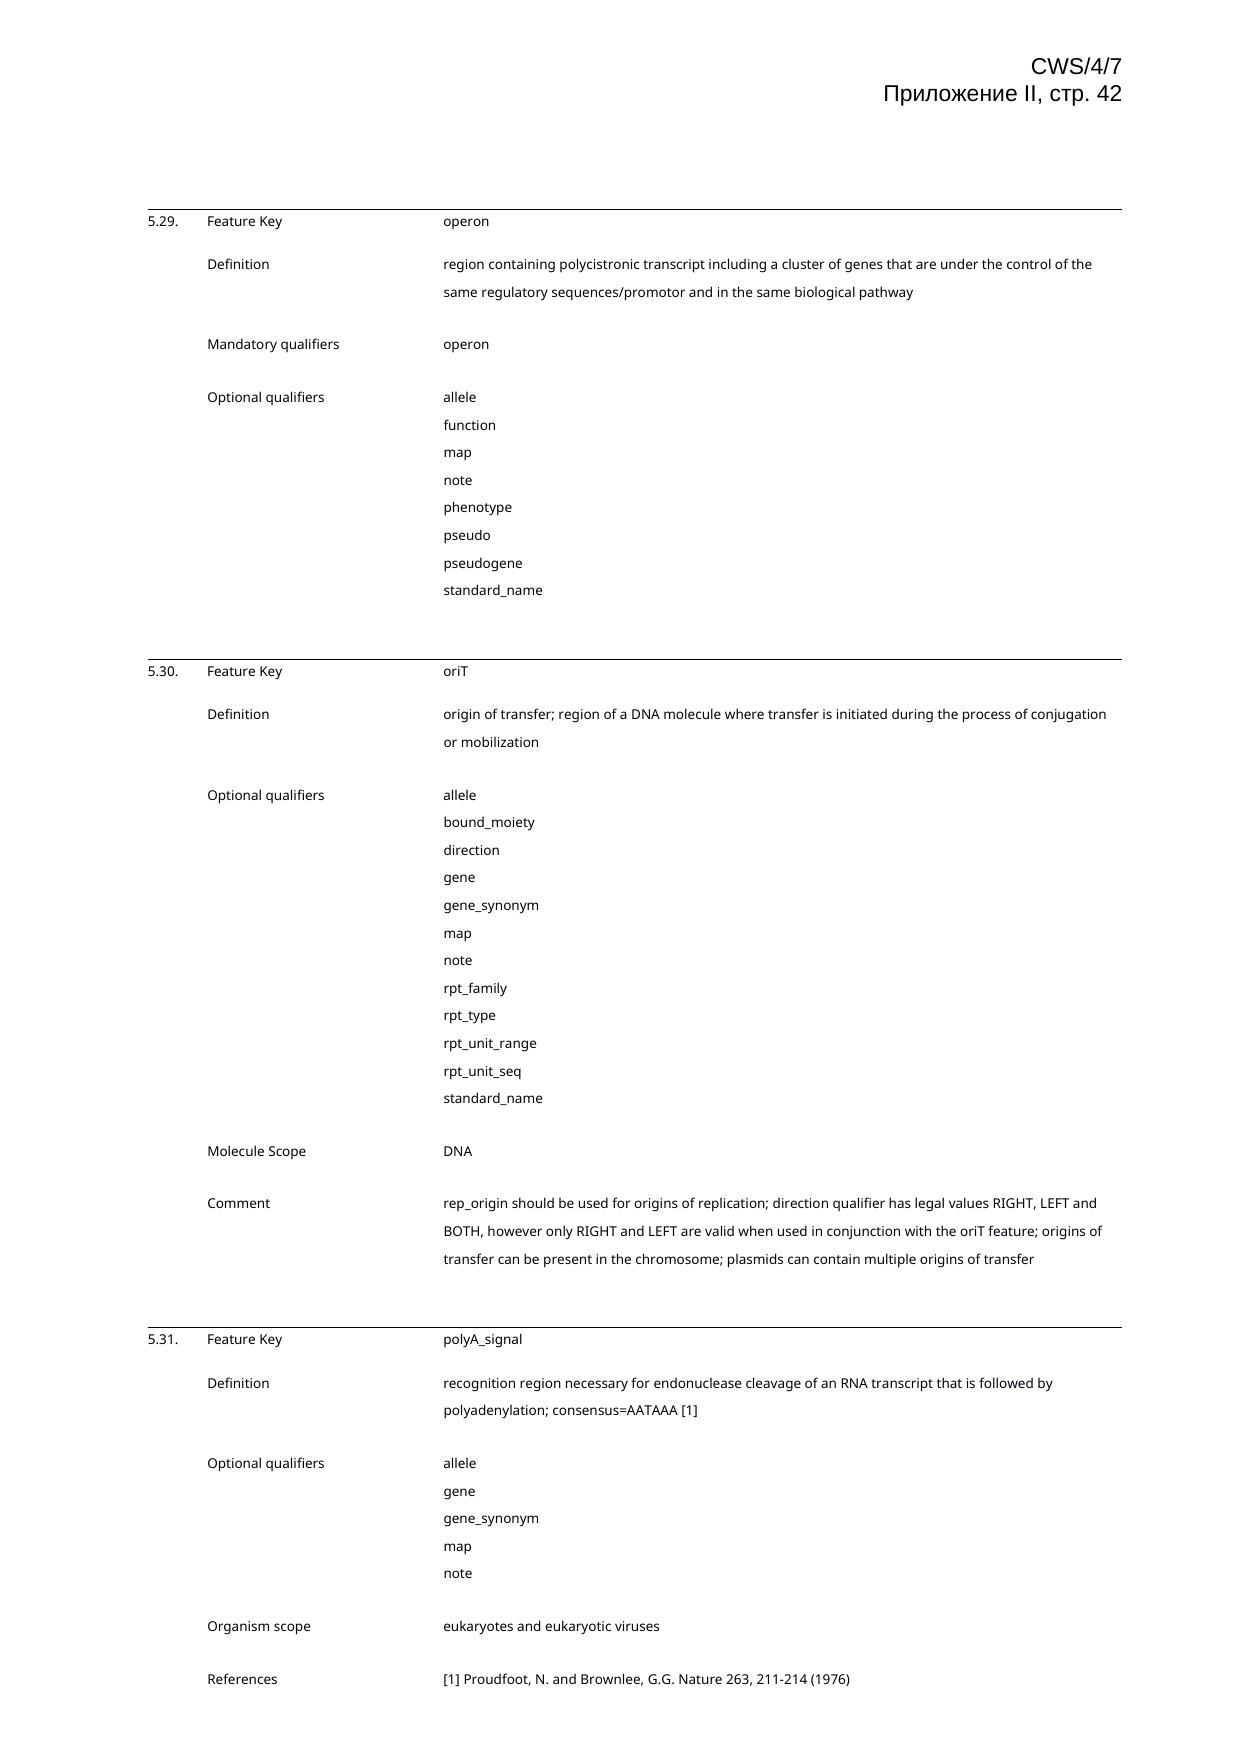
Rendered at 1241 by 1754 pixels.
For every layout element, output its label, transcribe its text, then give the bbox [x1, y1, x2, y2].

text gene_synonym [443, 1509, 1122, 1528]
text note [443, 1564, 1122, 1583]
text pseudogene [443, 553, 1122, 572]
text function [443, 416, 1122, 434]
text note [443, 951, 1122, 969]
text Comment rep_origin should be used for origins of replication; direction qualifier has legal values RIGHT, LEFT and BOTH, however only RIGHT and LEFT are valid when used in conjunction with the oriT feature; origins of transfer can be present in the chromosome; plasmids can contain multiple origins of transfer [207, 1194, 1122, 1268]
text direction [443, 841, 1122, 859]
list 5.30. Feature Key oriT [148, 660, 1122, 680]
text bound_moiety [443, 813, 1122, 832]
text map [443, 1537, 1122, 1555]
text phenotype [443, 498, 1122, 517]
text Organism scope eukaryotes and eukaryotic viruses [207, 1617, 1122, 1635]
list 5.29. Feature Key operon [148, 210, 1122, 230]
text rpt_unit_range [443, 1034, 1122, 1052]
text rpt_type [443, 1006, 1122, 1025]
text standard_name [443, 1089, 1122, 1108]
text rpt_family [443, 979, 1122, 997]
text map [443, 443, 1122, 462]
text gene [443, 868, 1122, 887]
list 5.31. Feature Key polyA_signal [148, 1328, 1122, 1349]
text Definition recognition region necessary for endonuclease cleavage of an RNA transcript that is followed by polyadenylation; consensus=AATAAA [1] [207, 1374, 1122, 1420]
text gene [443, 1482, 1122, 1500]
text Optional qualifiers allele [207, 388, 1122, 406]
text pseudo [443, 526, 1122, 544]
text Definition region containing polycistronic transcript including a cluster of genes that are under the control of the same regulatory sequences/promotor and in the same biological pathway [207, 255, 1122, 301]
text note [443, 471, 1122, 489]
text Optional qualifiers allele [207, 786, 1122, 804]
text Optional qualifiers allele [207, 1454, 1122, 1472]
text Mandatory qualifiers operon [207, 335, 1122, 354]
text Molecule Scope DNA [207, 1142, 1122, 1160]
text gene_synonym [443, 896, 1122, 914]
text rpt_unit_seq [443, 1062, 1122, 1080]
text References [1] Proudfoot, N. and Brownlee, G.G. Nature 263, 211-214 (1976) [207, 1669, 1122, 1688]
text standard_name [443, 581, 1122, 599]
text Definition origin of transfer; region of a DNA molecule where transfer is initiated during the process of conjugation or mobilization [207, 705, 1122, 751]
text map [443, 923, 1122, 942]
